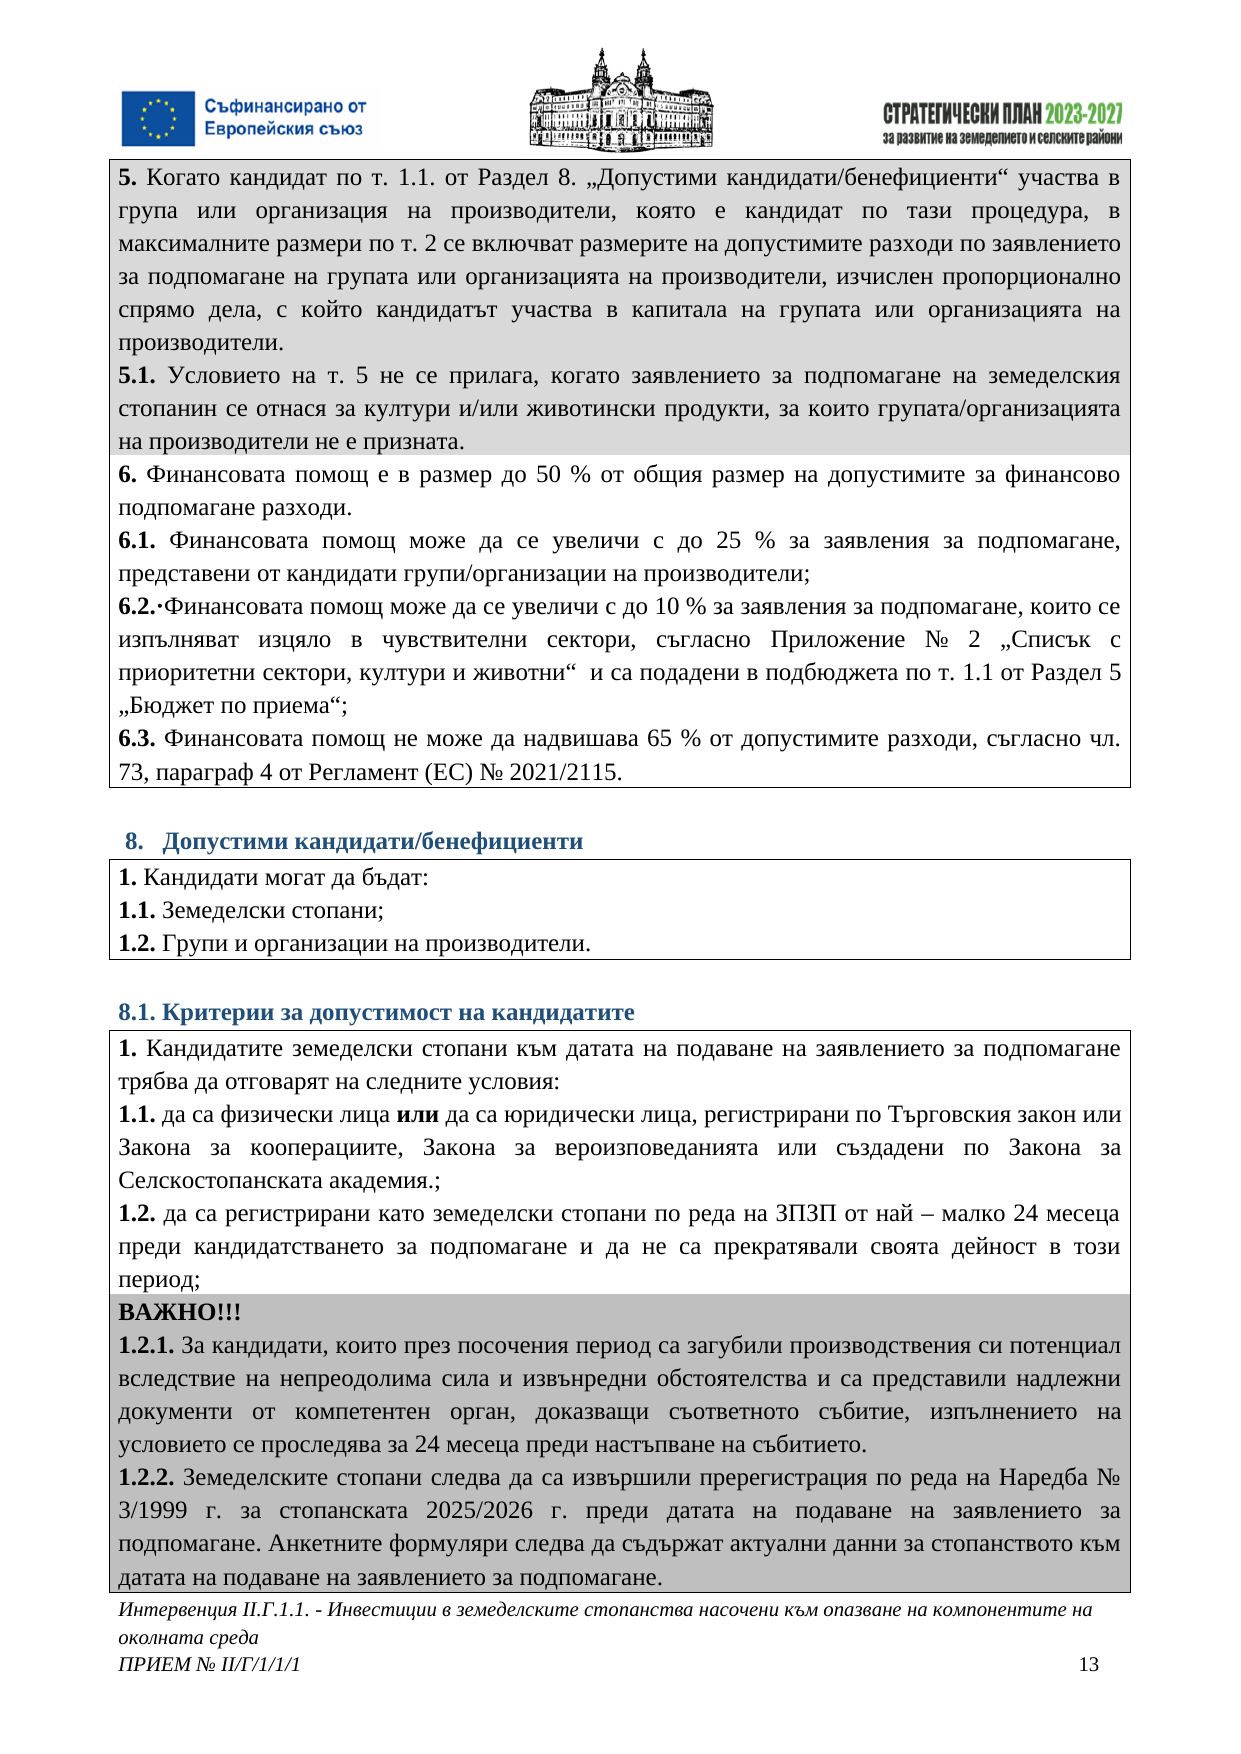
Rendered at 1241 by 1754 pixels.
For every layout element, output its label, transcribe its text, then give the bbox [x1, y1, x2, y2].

text 1. Кандидати могат да бъдат: [110, 860, 1130, 891]
text 6.1. Финансовата помощ може да се увеличи с до 25 % за заявления за подпомагане, представени от кандидати групи/организации на производители; [110, 522, 1130, 587]
text 8.1. Критерии за допустимост на кандидатите [118, 997, 1122, 1026]
text 1.2. Групи и организации на производители. [110, 925, 1130, 959]
text 1.2.1. За кандидати, които през посочения период са загубили производствения си потенциал вследствие на непреодолима сила и извънредни обстоятелства и са представили надлежни документи от компетентен орган, доказващи съответното събитие, изпълнението на условието се проследява за 24 месеца преди настъпване на събитието. [110, 1327, 1130, 1458]
text 1.1. Земеделски стопани; [110, 892, 1130, 924]
text 1.2.2. Земеделските стопани следва да са извършили пререгистрация по реда на Наредба № 3/1999 г. за стопанската 2025/2026 г. преди датата на подаване на заявлението за подпомагане. Анкетните формуляри следва да съдържат актуални данни за стопанството към датата на подаване на заявлението за подпомагане. [110, 1459, 1130, 1592]
text 1.1. да са физически лица или да са юридически лица, регистрирани по Търговския закон или Закона за кооперациите, Закона за вероизповеданията или създадени по Закона за Селскостопанската академия.; [110, 1096, 1130, 1194]
text 5.1. Условието на т. 5 не се прилага, когато заявлението за подпомагане на земеделския стопанин се отнася за култури и/или животински продукти, за които групата/организацията на производители не е призната. [110, 357, 1130, 455]
subtitle Допустими кандидати/бенефициенти [125, 826, 1122, 854]
text 1.2. да са регистрирани като земеделски стопани по реда на ЗПЗП от най – малко 24 месеца преди кандидатстването за подпомагане и да не са прекратявали своята дейност в този период; [110, 1195, 1130, 1293]
picture [118, 44, 1123, 159]
text 1. Кандидатите земеделски стопани към датата на подаване на заявлението за подпомагане трябва да отговарят на следните условия: [110, 1031, 1130, 1095]
text 6. Финансовата помощ е в размер до 50 % от общия размер на допустимите за финансово подпомагане разходи. [110, 456, 1130, 521]
text 6.2.·Финансовата помощ може да се увеличи с до 10 % за заявления за подпомагане, които се изпълняват изцяло в чувствителни сектори, съгласно Приложение № 2 „Списък с приоритетни сектори, култури и животни“ и са подадени в подбюджета по т. 1.1 от Раздел 5 „Бюджет по приема“; [110, 588, 1130, 719]
text 5. Когато кандидат по т. 1.1. от Раздел 8. „Допустими кандидати/бенефициенти“ участва в група или организация на производители, която е кандидат по тази процедура, в максималните размери по т. 2 се включват размерите на допустимите разходи по заявлението за подпомагане на групата или организацията на производители, изчислен пропорционално спрямо дела, с който кандидатът участва в капитала на групата или организацията на производители. [110, 160, 1130, 356]
text 6.3. Финансовата помощ не може да надвишава 65 % от допустимите разходи, съгласно чл. 73, параграф 4 от Регламент (ЕС) № 2021/2115. [110, 720, 1130, 787]
text ВАЖНО!!! [110, 1294, 1130, 1326]
